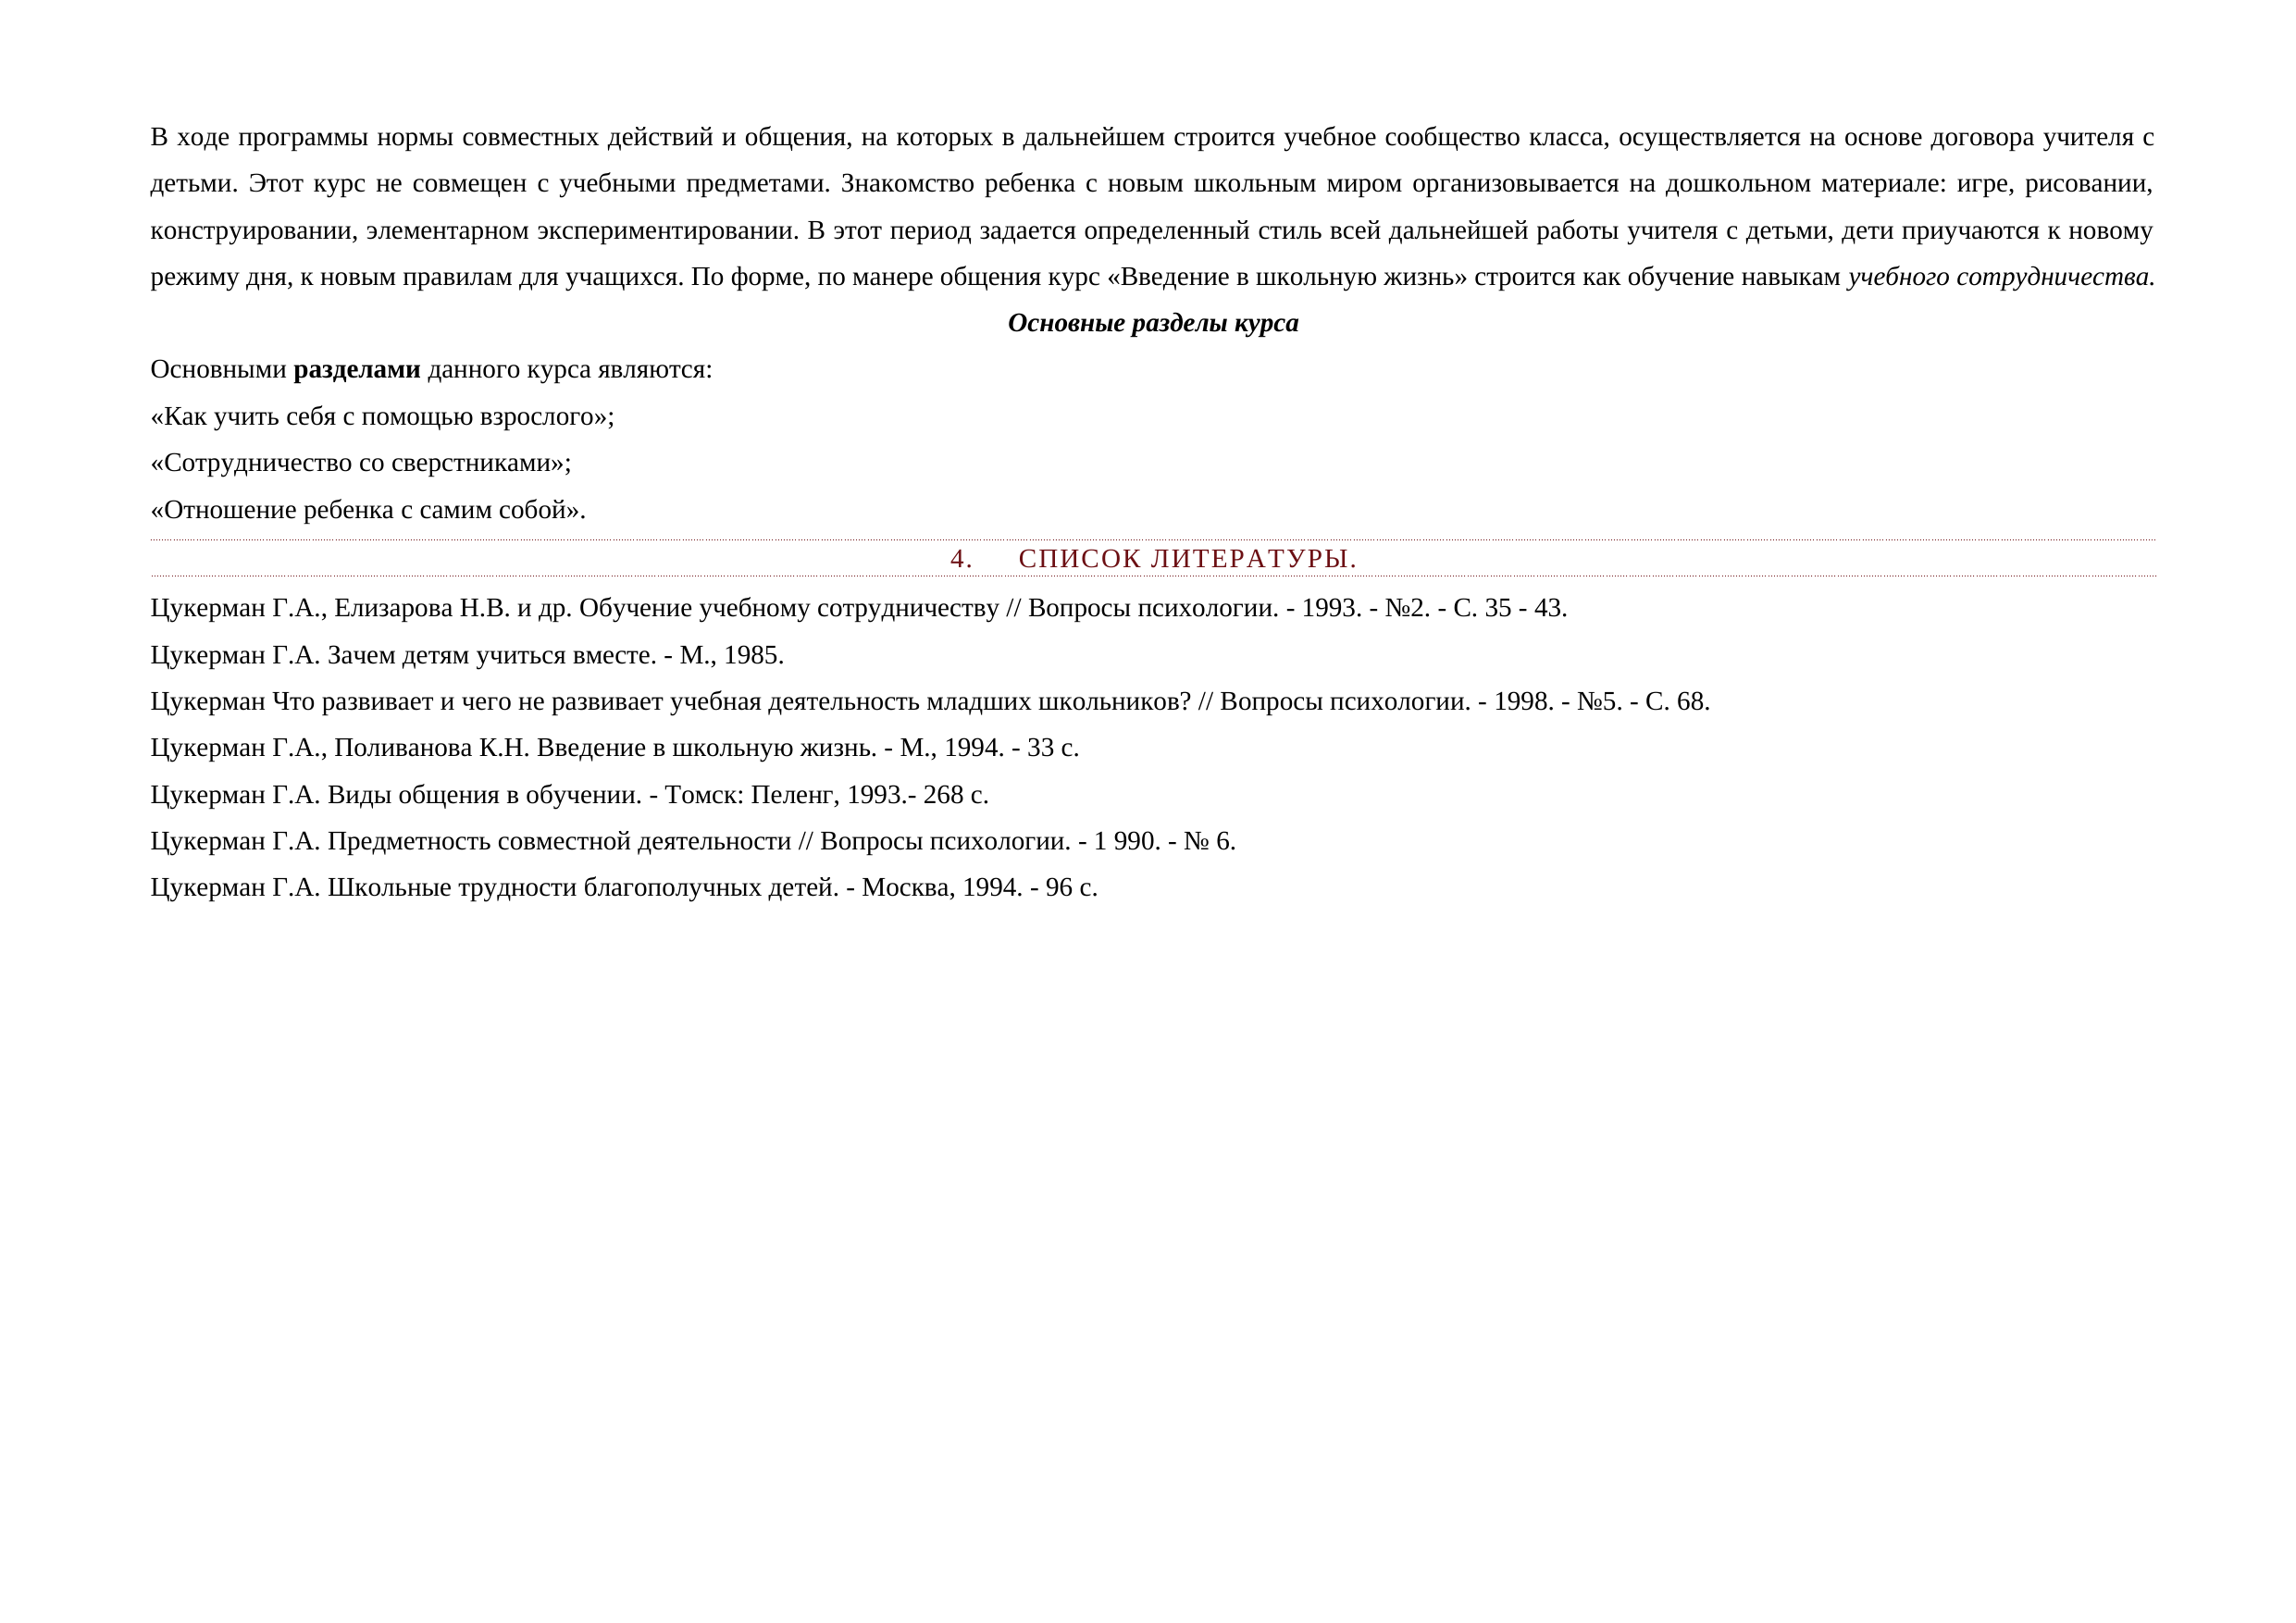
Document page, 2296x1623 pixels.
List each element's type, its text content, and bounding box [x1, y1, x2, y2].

text «Сотрудничество со сверстниками»; [150, 446, 2156, 477]
text Основные разделы курса [150, 306, 2156, 338]
text «Как учить себя с помощью взрослого»; [150, 400, 2156, 431]
text «Отношение ребенка с самим собой». [150, 493, 2156, 524]
subtitle Список литературы. [150, 539, 2156, 576]
text Основными разделами данного курса являются: [150, 353, 2156, 384]
text В ходе программы нормы совместных действий и общения, на которых в дальнейшем строится учебное сообщество класса, осуществляется на основе договора учителя с детьми. Этот курс не совмещен с учебными предметами. Знакомство ребенка с новым школьным миром организовывается на дошкольном материале: игре, рисовании, конструировании, элементарном экспериментировании. В этот период задается определенный стиль всей дальнейшей работы учителя с детьми, дети приучаются к новому режиму дня, к новым правилам для учащихся. По форме, по манере общения курс «Введение в школьную жизнь» строится как обучение навыкам учебного сотрудничества. [150, 120, 2156, 291]
text Цукерман Г.А., Елизарова Н.В. и др. Обучение учебному сотрудничеству // Вопросы психологии. - 1993. - №2. - С. 35 - 43. Цукерман Г.А. Зачем детям учиться вместе. - М., 1985. Цукерман Что развивает и чего не развивает учебная деятельность младших школьников? // Вопросы психологии. - 1998. - №5. - С. 68. Цукерман Г.А., Поливанова К.Н. Введение в школьную жизнь. - М., 1994. - 33 с. Цукерман Г.А. Виды общения в обучении. - Томск: Пеленг, 1993.- 268 с. Цукерман Г.А. Предметность совместной деятельности // Вопросы психологии. - 1 990. - № 6. Цукерман Г.А. Школьные трудности благополучных детей. - Москва, 1994. - 96 с. [150, 591, 2156, 902]
